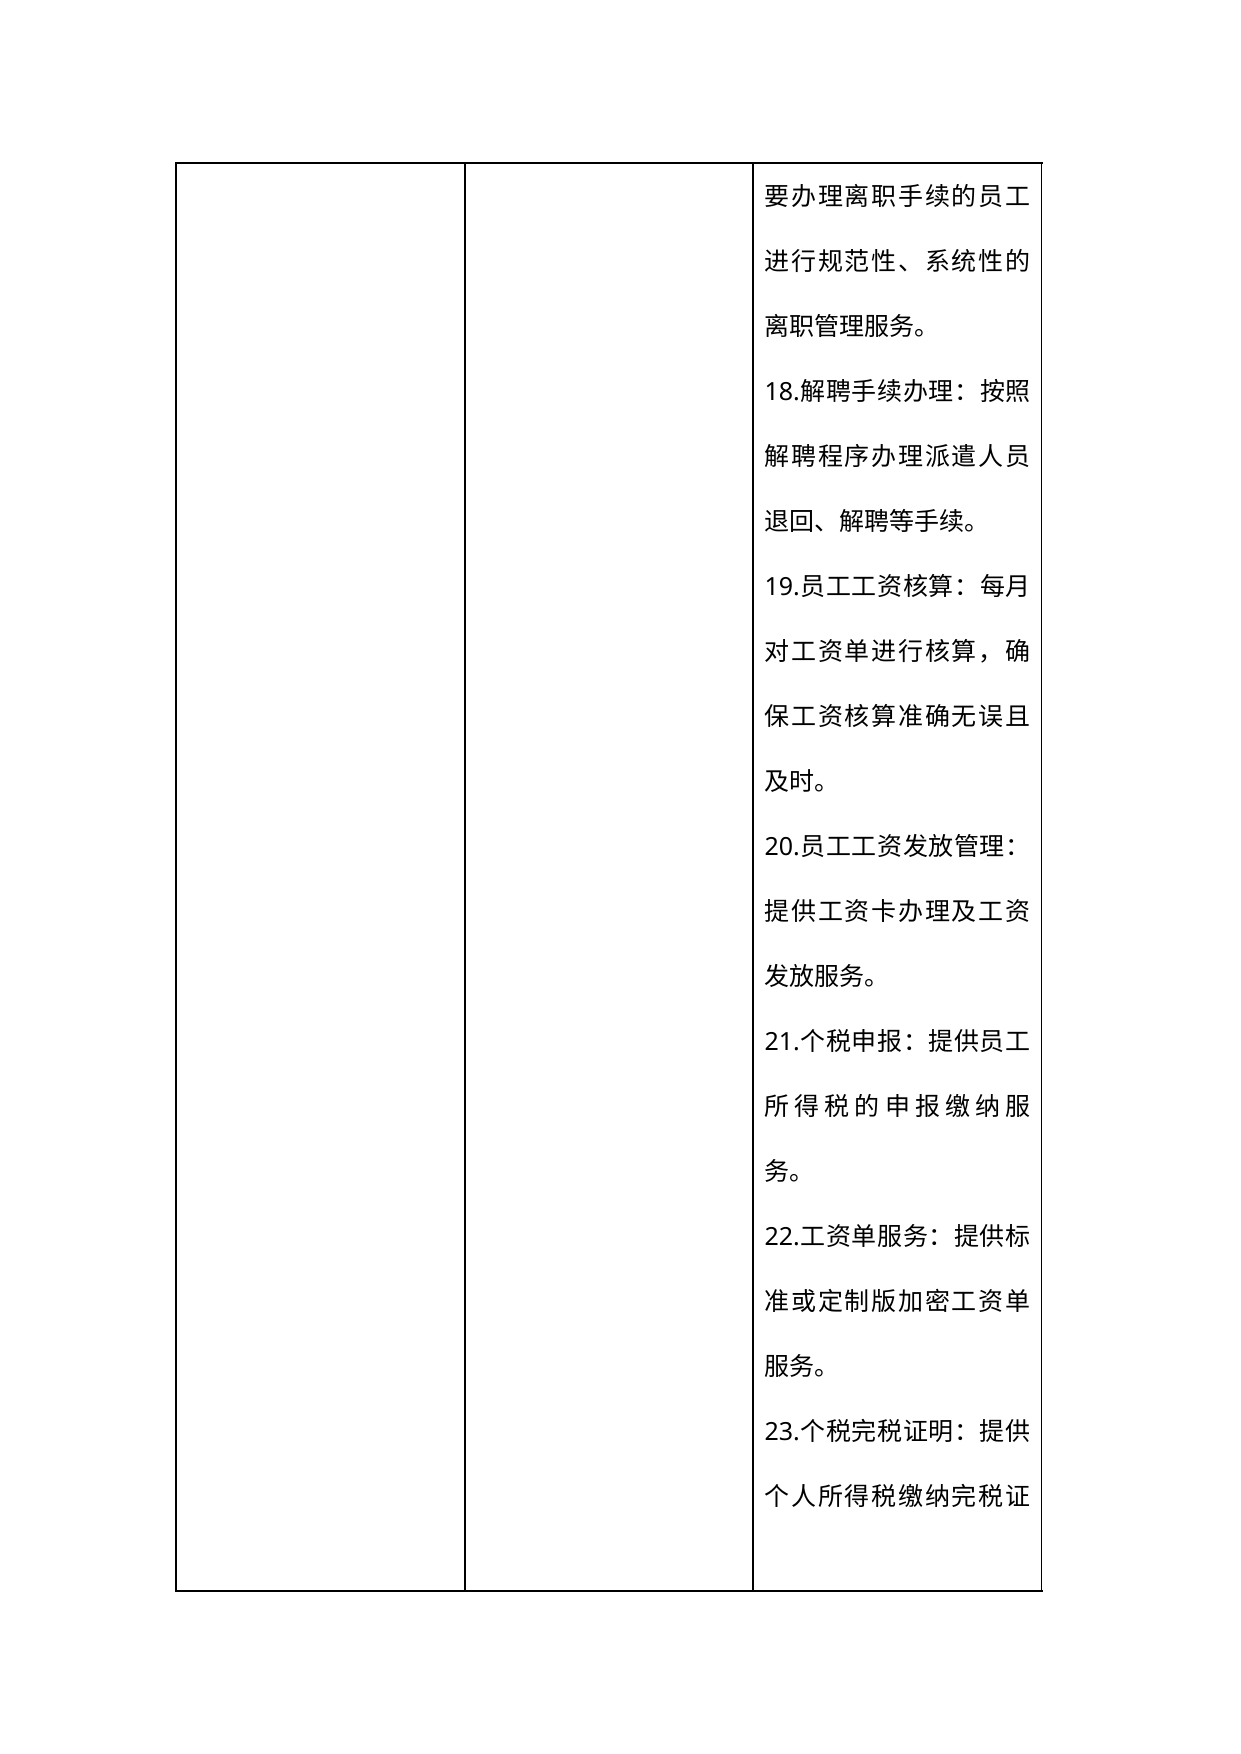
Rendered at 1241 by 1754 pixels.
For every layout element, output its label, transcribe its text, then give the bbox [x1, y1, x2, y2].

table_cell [754, 164, 1041, 1590]
table_cell 1 [177, 164, 464, 1590]
table_cell [466, 164, 752, 1590]
